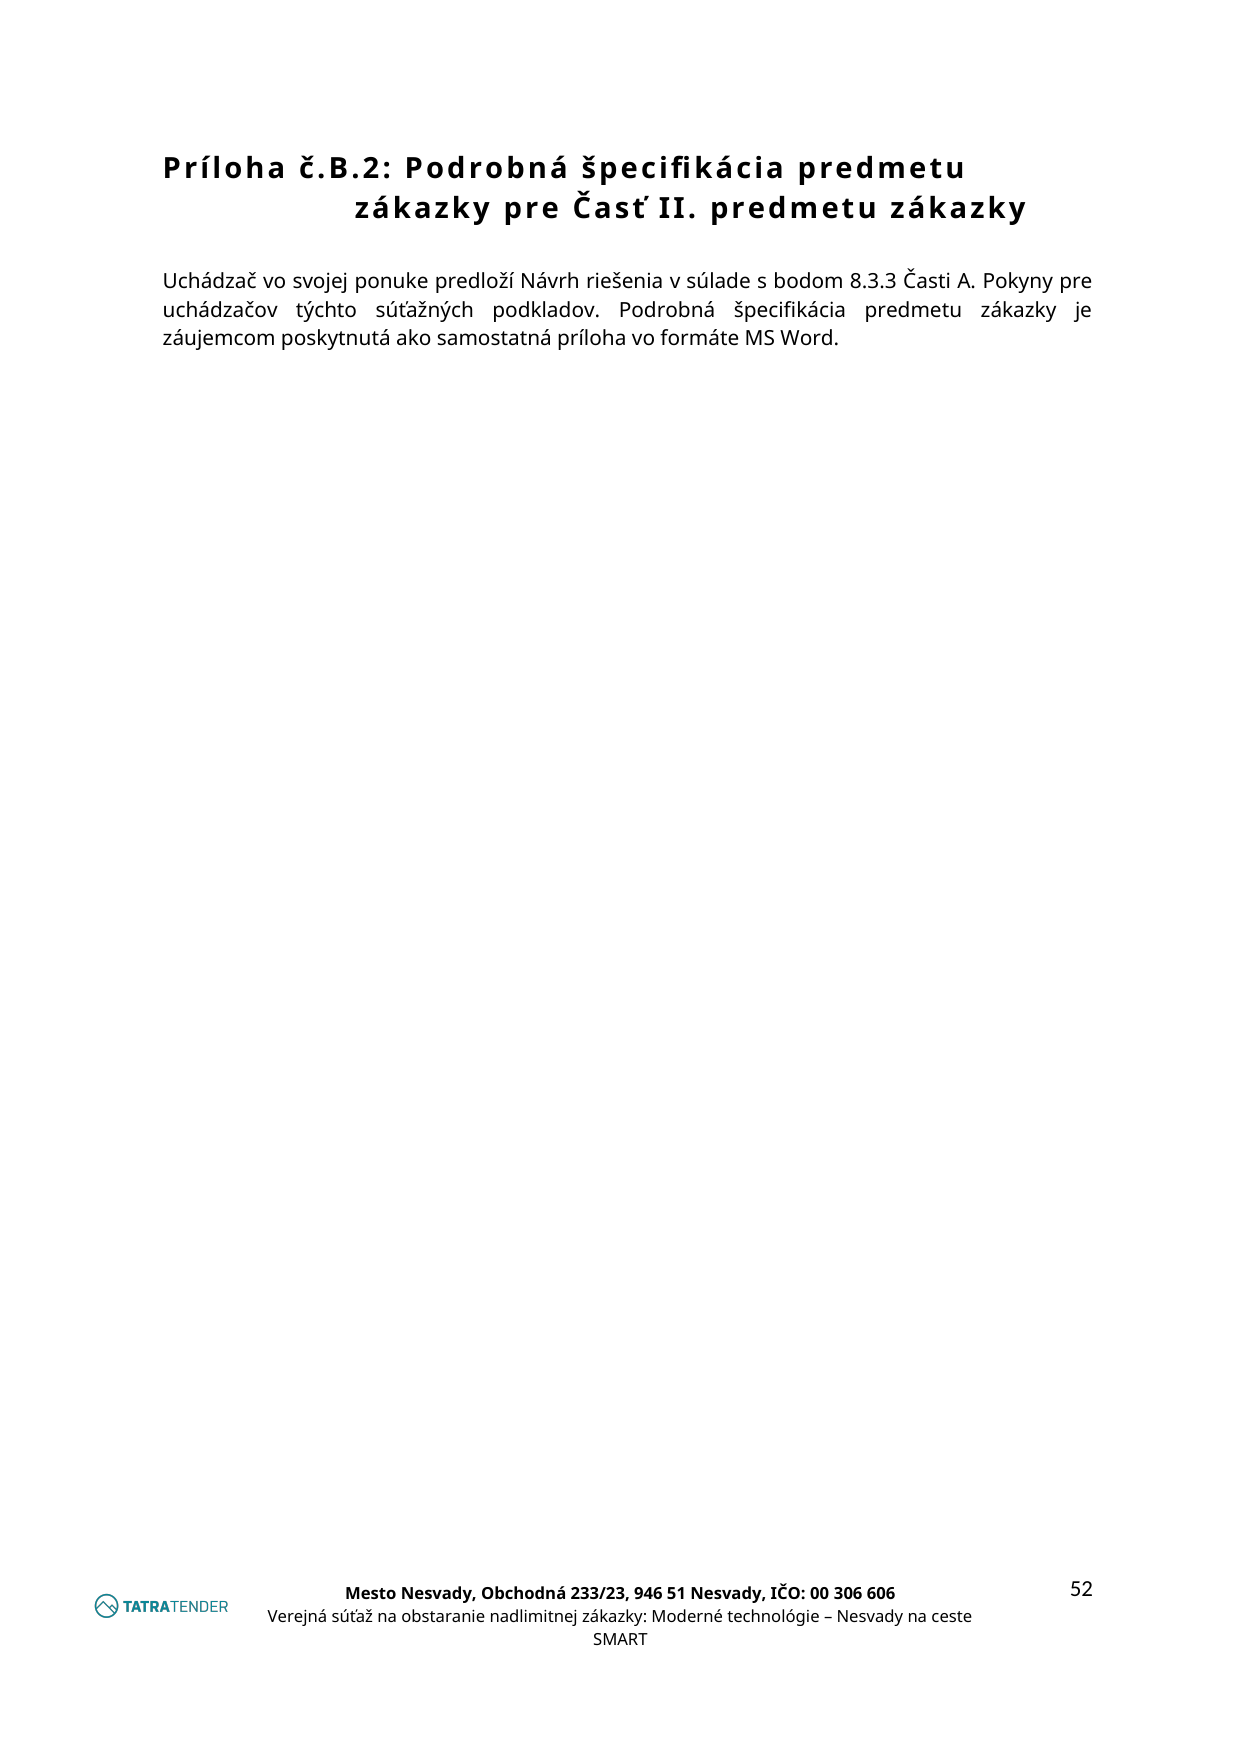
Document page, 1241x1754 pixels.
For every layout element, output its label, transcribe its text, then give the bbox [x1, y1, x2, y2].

picture [92, 1583, 239, 1627]
text Príloha č.B.2: Podrobná špecifikácia predmetu zákazky pre Časť II. predmetu zákazky [162, 148, 1093, 227]
text Uchádzač vo svojej ponuke predloží Návrh riešenia v súlade s bodom 8.3.3 Časti A. Pokyny pre uchádzačov týchto súťažných podkladov. Podrobná špecifikácia predmetu zákazky je záujemcom poskytnutá ako samostatná príloha vo formáte MS Word. [162, 267, 1093, 352]
